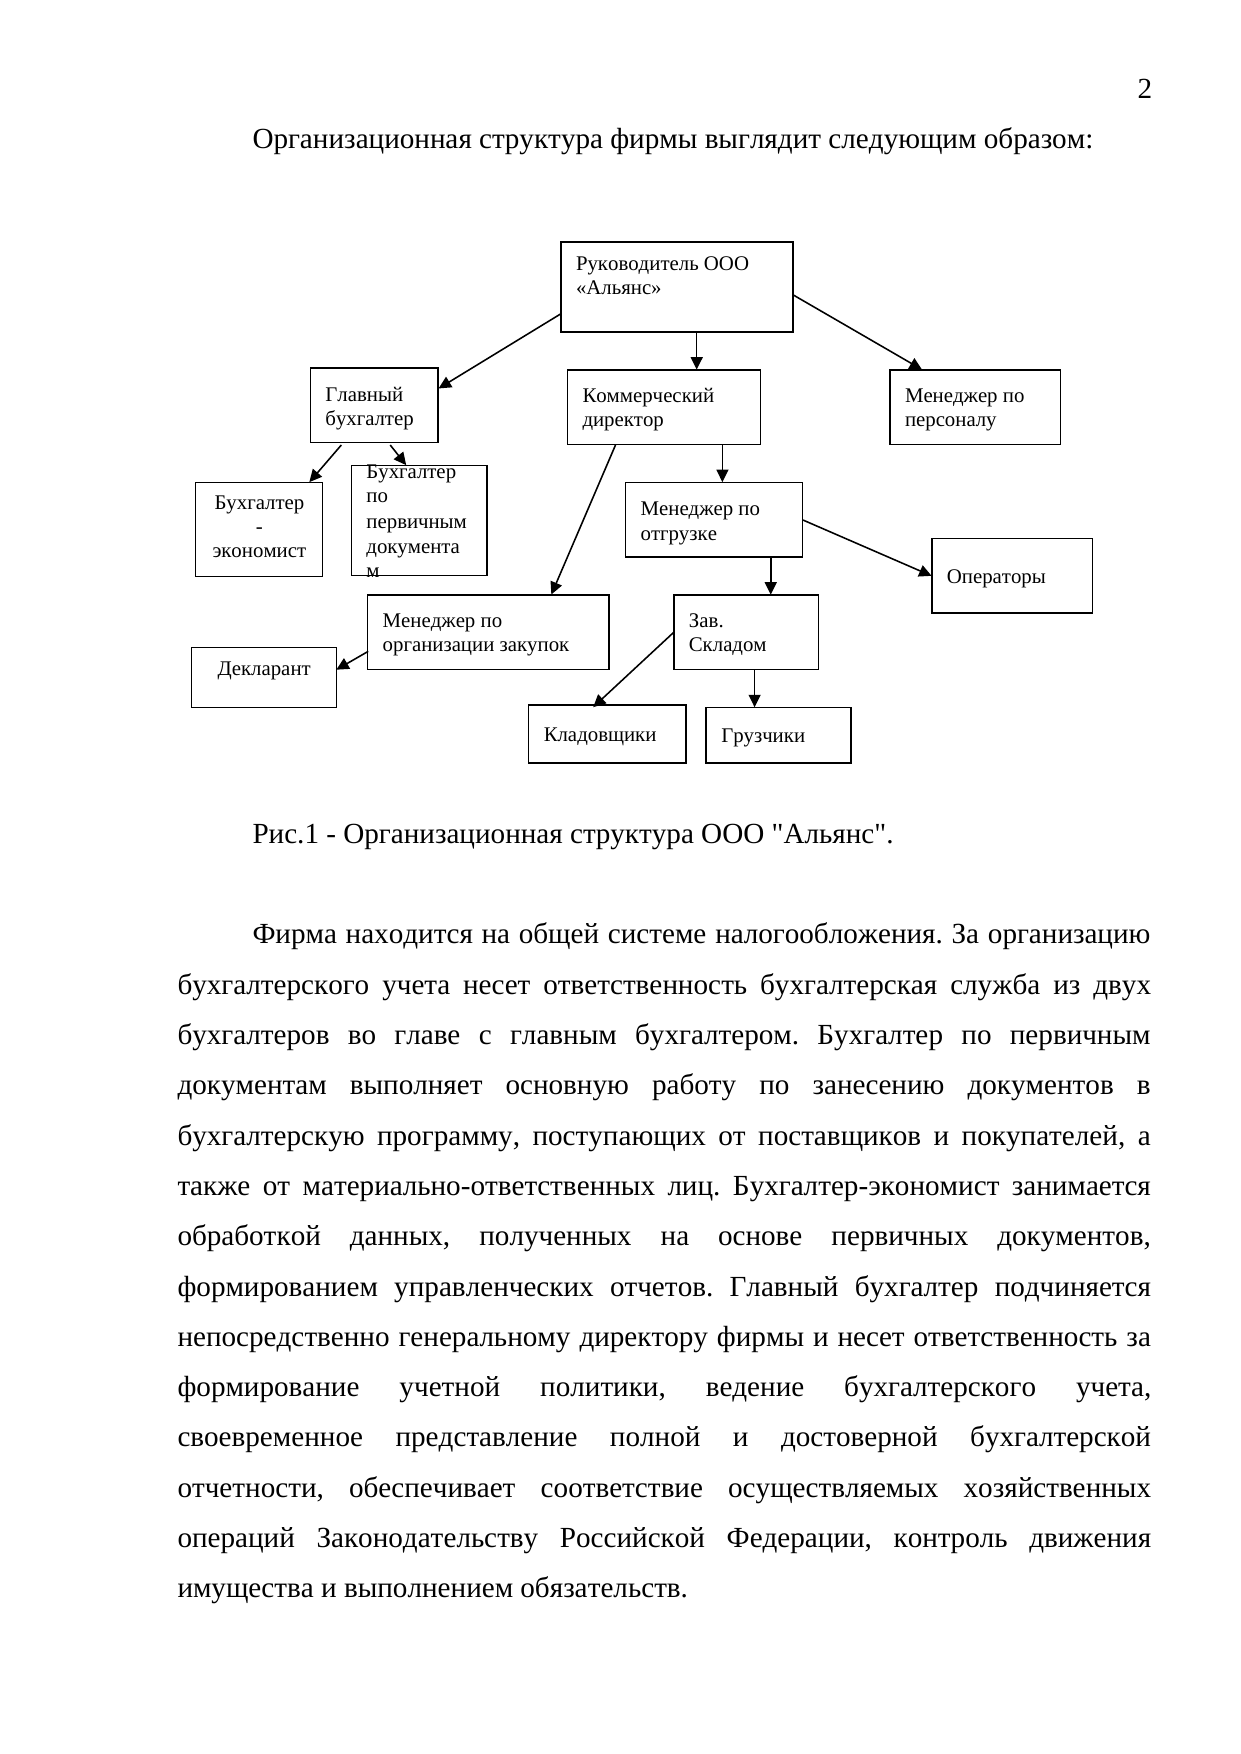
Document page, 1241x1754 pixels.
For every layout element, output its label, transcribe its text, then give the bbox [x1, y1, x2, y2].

text Организационная структура фирмы выглядит следующим образом: [177, 121, 1152, 154]
text Фирма находится на общей системе налогообложения. За организацию бухгалтерского учета несет ответственность бухгалтерская служба из двух бухгалтеров во главе с главным бухгалтером. Бухгалтер по первичным документам выполняет основную работу по занесению документов в бухгалтерскую программу, поступающих от поставщиков и покупателей, а также от материально-ответственных лиц. Бухгалтер-экономист занимается обработкой данных, полученных на основе первичных документов, формированием управленческих отчетов. Главный бухгалтер подчиняется непосредственно генеральному директору фирмы и несет ответственность за формирование учетной политики, ведение бухгалтерского учета, своевременное представление полной и достоверной бухгалтерской отчетности, обеспечивает соответствие осуществляемых хозяйственных операций Законодательству Российской Федерации, контроль движения имущества и выполнением обязательств. [177, 916, 1152, 1604]
text Рис.1 - Организационная структура ООО "Альянс". [177, 171, 1152, 849]
